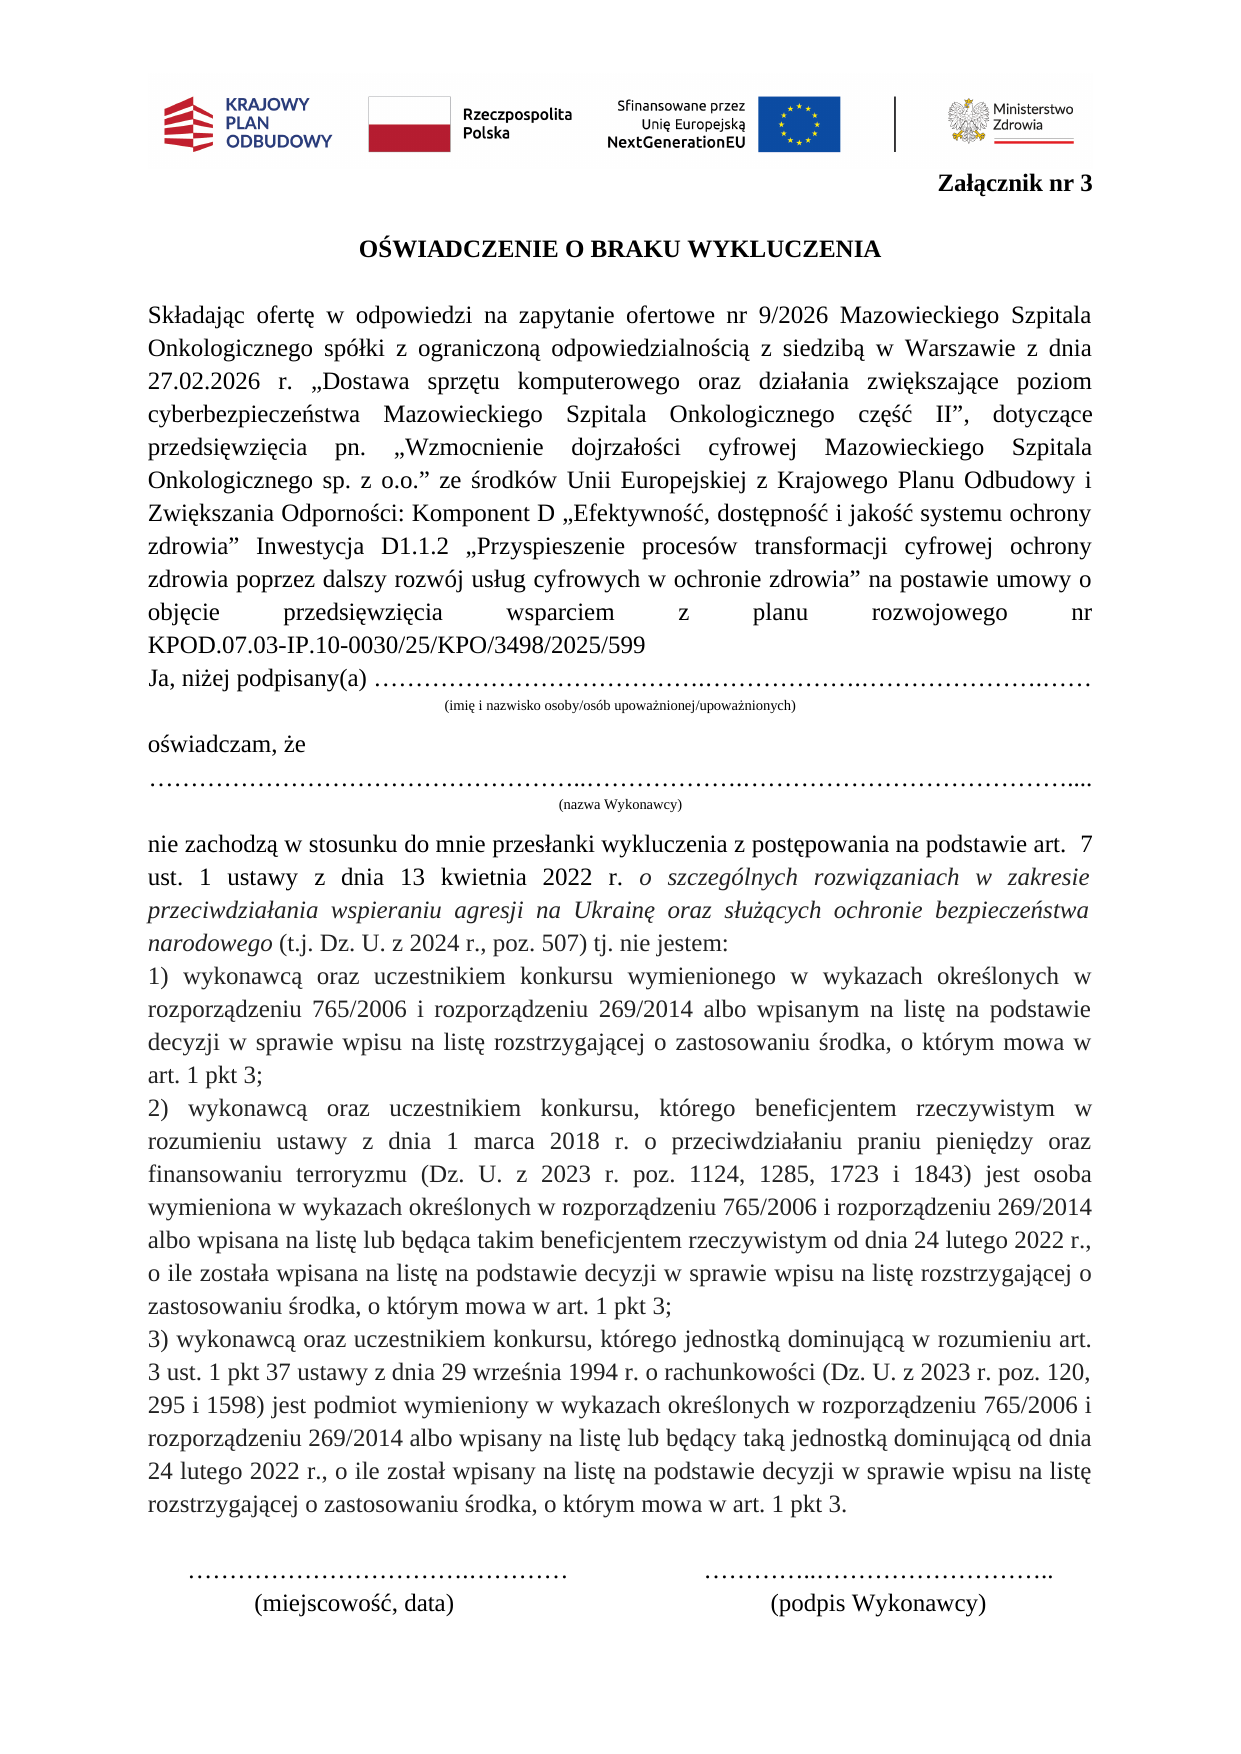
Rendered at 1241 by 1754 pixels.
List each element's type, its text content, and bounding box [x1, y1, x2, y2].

text nie zachodzą w stosunku do mnie przesłanki wykluczenia z postępowania na podstawie art. 7 ust. 1 ustawy z dnia 13 kwietnia 2022 r. o szczególnych rozwiązaniach w zakresie przeciwdziałania wspieraniu agresji na Ukrainę oraz służących ochronie bezpieczeństwa narodowego (t.j. Dz. U. z 2024 r., poz. 507) tj. nie jestem: [148, 829, 1093, 956]
text Składając ofertę w odpowiedzi na zapytanie ofertowe nr 9/2026 Mazowieckiego Szpitala Onkologicznego spółki z ograniczoną odpowiedzialnością z siedzibą w Warszawie z dnia 27.02.2026 r. „Dostawa sprzętu komputerowego oraz działania zwiększające poziom cyberbezpieczeństwa Mazowieckiego Szpitala Onkologicznego część II”, dotyczące przedsięwzięcia pn. „Wzmocnienie dojrzałości cyfrowej Mazowieckiego Szpitala Onkologicznego sp. z o.o.” ze środków Unii Europejskiej z Krajowego Planu Odbudowy i Zwiększania Odporności: Komponent D „Efektywność, dostępność i jakość systemu ochrony zdrowia” Inwestycja D1.1.2 „Przyspieszenie procesów transformacji cyfrowej ochrony zdrowia poprzez dalszy rozwój usług cyfrowych w ochronie zdrowia” na postawie umowy o objęcie przedsięwzięcia wsparciem z planu rozwojowego nr KPOD.07.03-IP.10-0030/25/KPO/3498/2025/599 [148, 300, 1093, 659]
picture [147, 73, 1093, 169]
text OŚWIADCZENIE O BRAKU WYKLUCZENIA [148, 234, 1093, 263]
text Załącznik nr 3 [148, 169, 1093, 197]
text 1) wykonawcą oraz uczestnikiem konkursu wymienionego w wykazach określonych w rozporządzeniu 765/2006 i rozporządzeniu 269/2014 albo wpisanym na listę na podstawie decyzji w sprawie wpisu na listę rozstrzygającej o zastosowaniu środka, o którym mowa w art. 1 pkt 3; [148, 961, 1093, 1088]
text Ja, niżej podpisany(a) ………………………………….……………….………………….…… (imię i nazwisko osoby/osób upoważnionej/upoważnionych) [148, 663, 1093, 725]
text (miejscowość, data) (podpis Wykonawcy) [148, 1588, 1093, 1617]
text 3) wykonawcą oraz uczestnikiem konkursu, którego jednostką dominującą w rozumieniu art. 3 ust. 1 pkt 37 ustawy z dnia 29 września 1994 r. o rachunkowości (Dz. U. z 2023 r. poz. 120, 295 i 1598) jest podmiot wymieniony w wykazach określonych w rozporządzeniu 765/2006 i rozporządzeniu 269/2014 albo wpisany na listę lub będący taką jednostką dominującą od dnia 24 lutego 2022 r., o ile został wpisany na listę na podstawie decyzji w sprawie wpisu na listę rozstrzygającej o zastosowaniu środka, o którym mowa w art. 1 pkt 3. [148, 1324, 1093, 1518]
text 2) wykonawcą oraz uczestnikiem konkursu, którego beneficjentem rzeczywistym w rozumieniu ustawy z dnia 1 marca 2018 r. o przeciwdziałaniu praniu pieniędzy oraz finansowaniu terroryzmu (Dz. U. z 2023 r. poz. 1124, 1285, 1723 i 1843) jest osoba wymieniona w wykazach określonych w rozporządzeniu 765/2006 i rozporządzeniu 269/2014 albo wpisana na listę lub będąca takim beneficjentem rzeczywistym od dnia 24 lutego 2022 r., o ile została wpisana na listę na podstawie decyzji w sprawie wpisu na listę rozstrzygającej o zastosowaniu środka, o którym mowa w art. 1 pkt 3; [148, 1093, 1093, 1320]
text oświadczam, że [148, 729, 1093, 758]
text …………………………….………… …………..……………………….. [148, 1555, 1093, 1584]
text ……………………………………………..……………….………………………………….... (nazwa Wykonawcy) [148, 763, 1093, 824]
